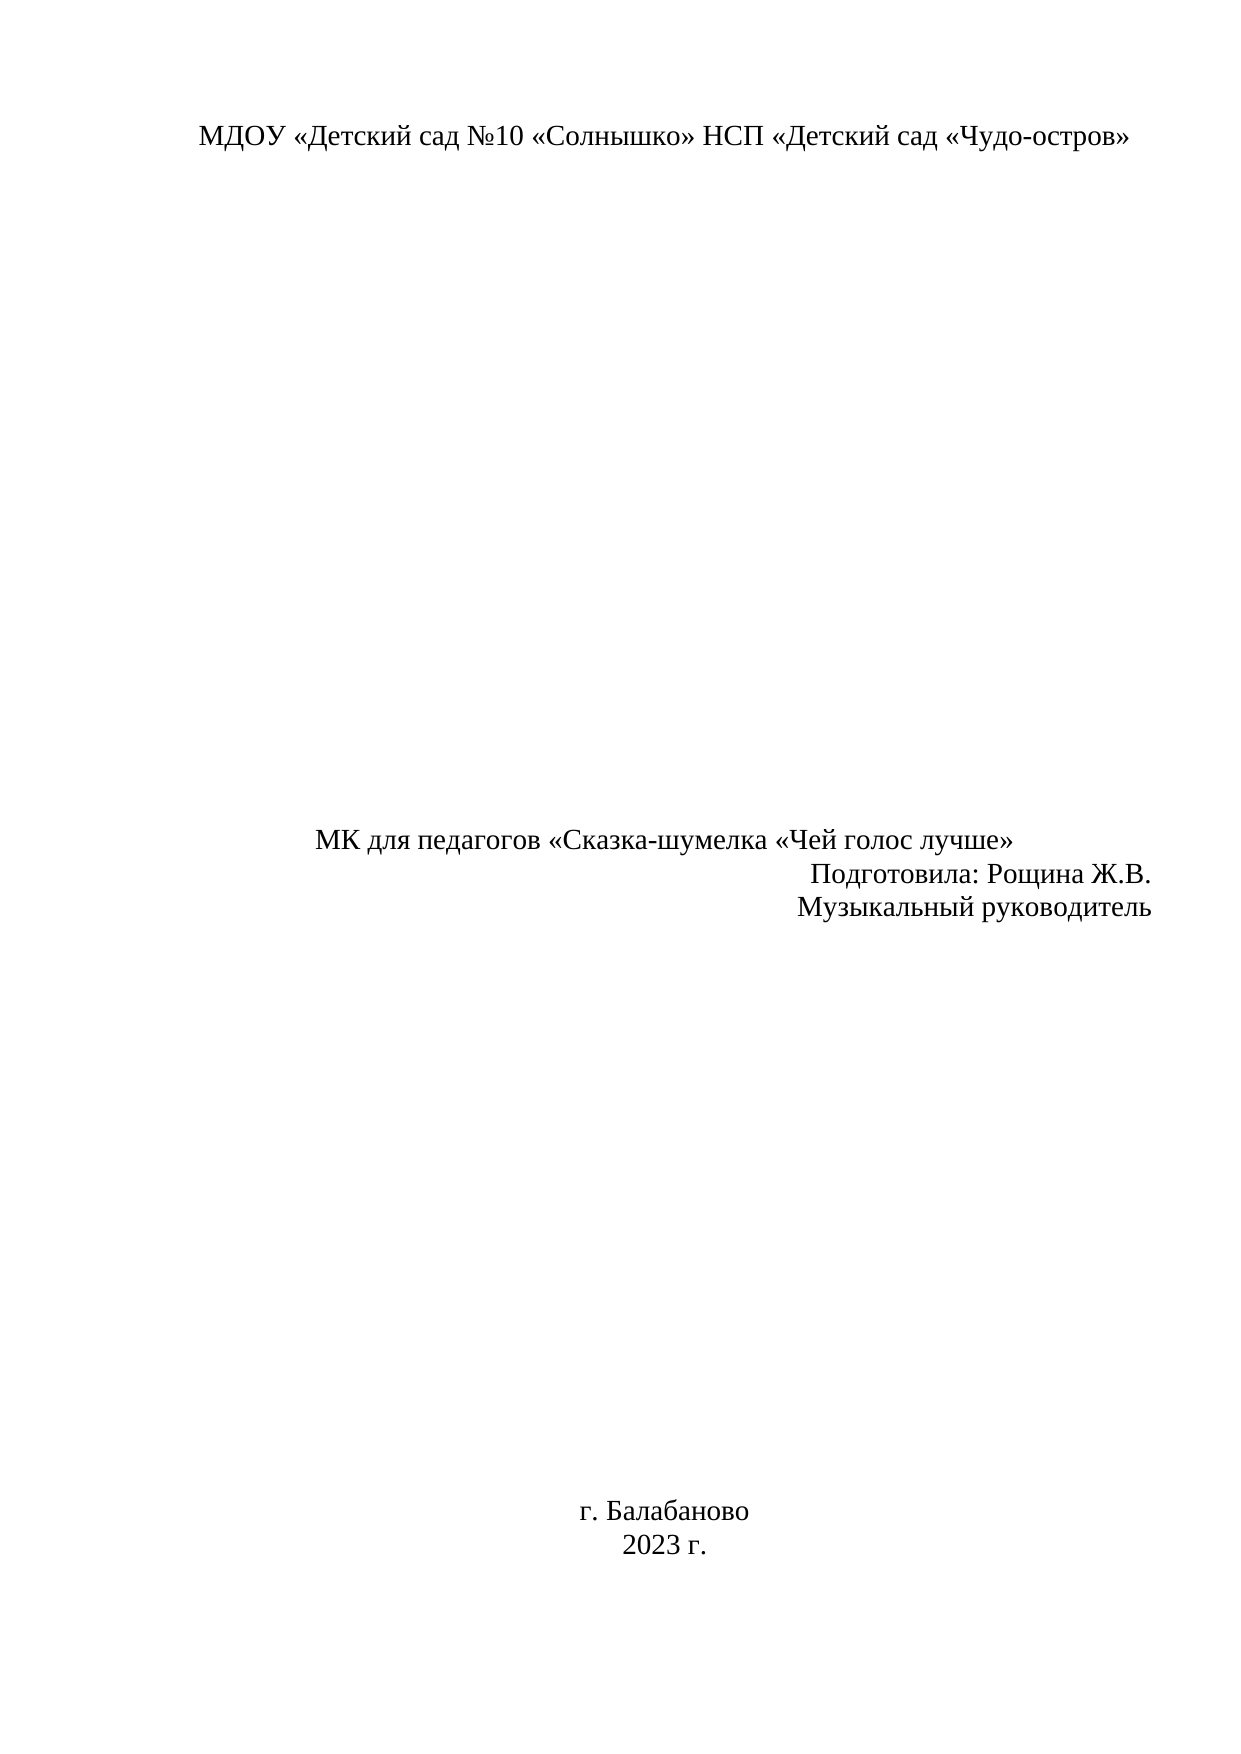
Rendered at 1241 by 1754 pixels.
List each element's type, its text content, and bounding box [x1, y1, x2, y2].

text 2023 г. [177, 1527, 1152, 1560]
text г. Балабаново [177, 1493, 1152, 1527]
text Музыкальный руководитель [177, 889, 1152, 923]
text МДОУ «Детский сад №10 «Солнышко» НСП «Детский сад «Чудо-остров» [177, 118, 1152, 152]
text МК для педагогов «Сказка-шумелка «Чей голос лучше» [177, 822, 1152, 856]
text Подготовила: Рощина Ж.В. [177, 856, 1152, 889]
